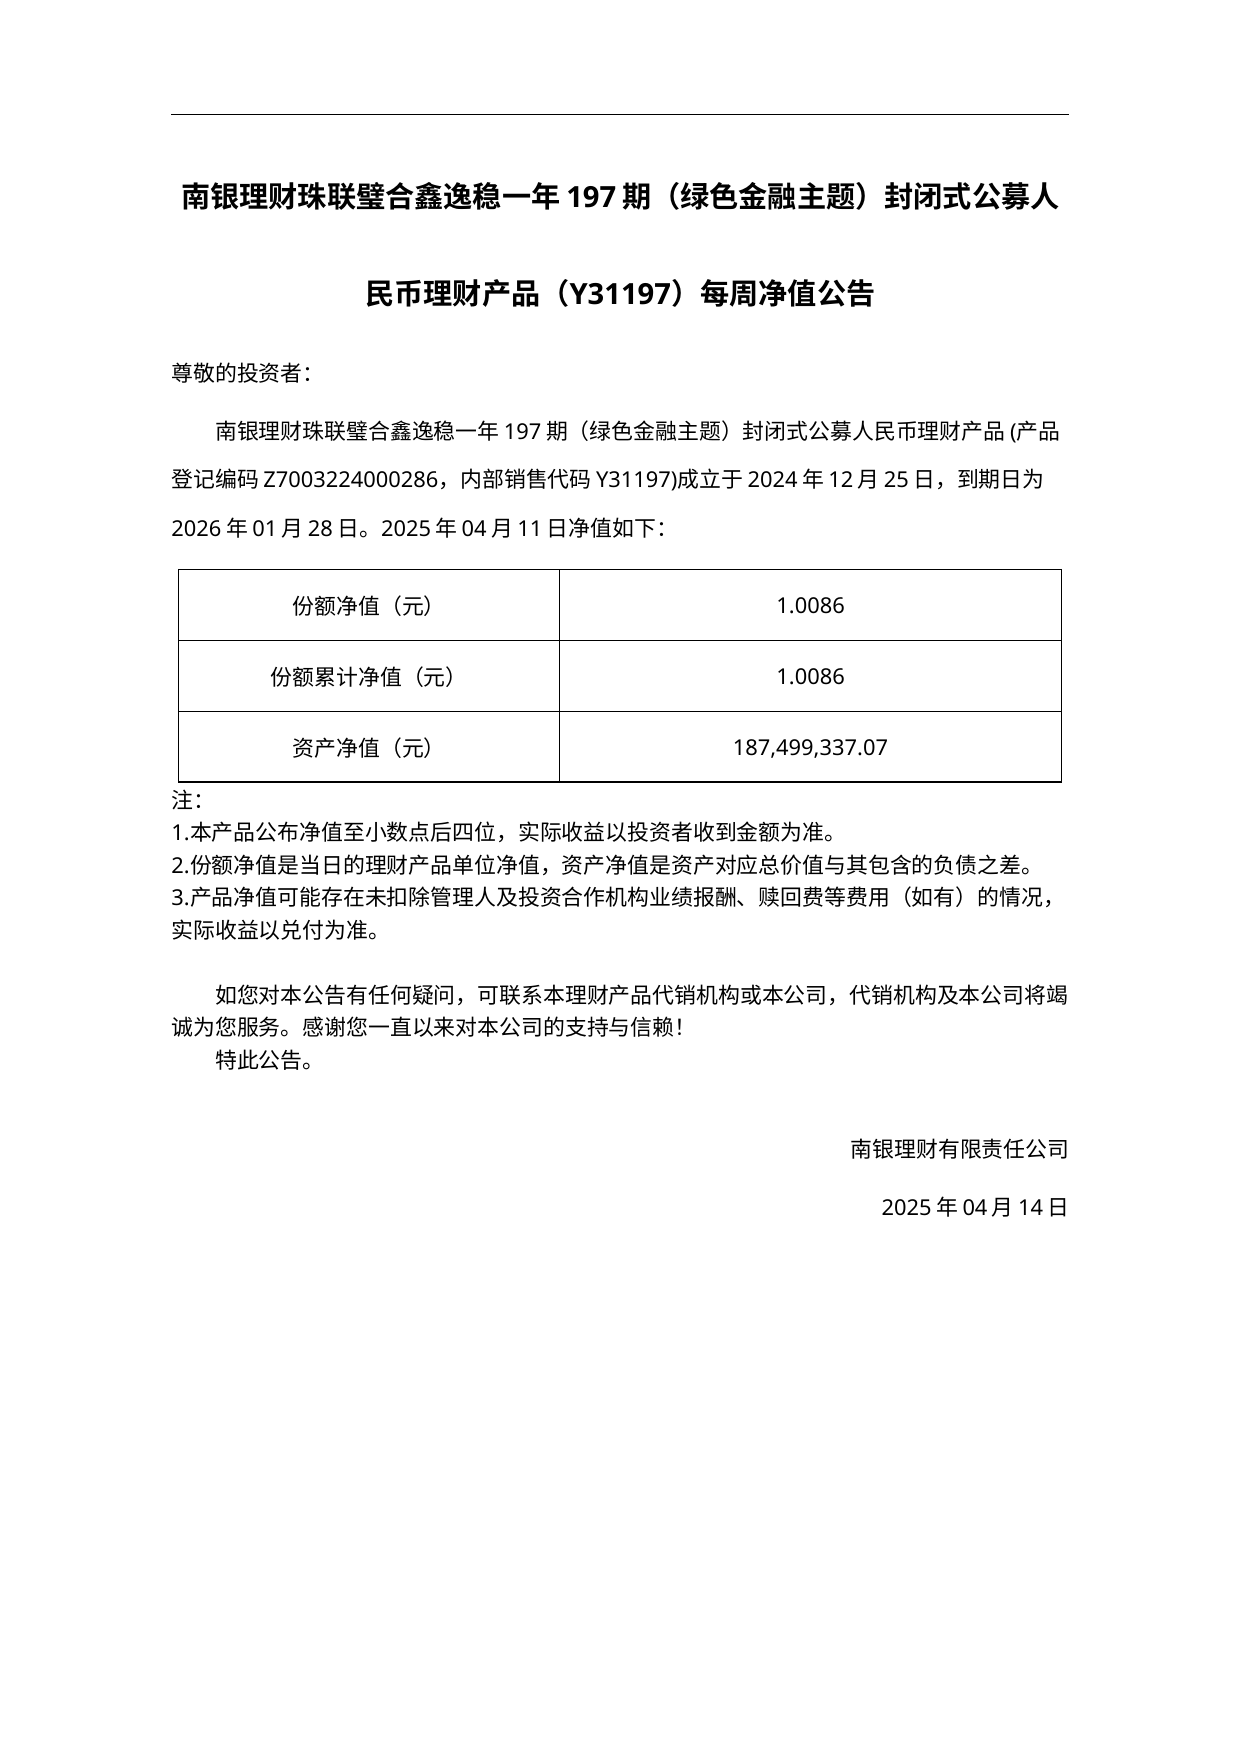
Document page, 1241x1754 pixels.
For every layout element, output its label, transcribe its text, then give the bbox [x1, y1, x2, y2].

text 注： [171, 782, 1069, 815]
table_cell 份额累计净值（元） [179, 641, 559, 711]
table_cell 1.0086 [560, 641, 1061, 711]
table_cell 187,499,337.07 [560, 712, 1061, 781]
text 如您对本公告有任何疑问，可联系本理财产品代销机构或本公司，代销机构及本公司将竭诚为您服务。感谢您一直以来对本公司的支持与信赖！ [171, 977, 1069, 1042]
text 2.份额净值是当日的理财产品单位净值，资产净值是资产对应总价值与其包含的负债之差。 [171, 847, 1069, 880]
text 特此公告。 [171, 1042, 1069, 1075]
text 南银理财有限责任公司 [171, 1132, 1069, 1164]
text 2025年04月14日 [171, 1190, 1069, 1222]
table_header 1.0086 [560, 570, 1061, 640]
table_cell 资产净值（元） [179, 712, 559, 781]
text 南银理财珠联璧合鑫逸稳一年197期（绿色金融主题）封闭式公募人民币理财产品 (产品登记编码Z7003224000286，内部销售代码Y31197)成立于2024年12月25日，到期日为2026年01月28日。2025年04月11日净值如下： [171, 413, 1069, 543]
text 3.产品净值可能存在未扣除管理人及投资合作机构业绩报酬、赎回费等费用（如有）的情况，实际收益以兑付为准。 [171, 880, 1069, 945]
text 尊敬的投资者： [171, 355, 1069, 388]
text 1.本产品公布净值至小数点后四位，实际收益以投资者收到金额为准。 [171, 815, 1069, 847]
table_header 份额净值（元） [179, 570, 559, 640]
text 南银理财珠联璧合鑫逸稳一年197期（绿色金融主题）封闭式公募人民币理财产品（Y31197）每周净值公告 [171, 162, 1069, 324]
